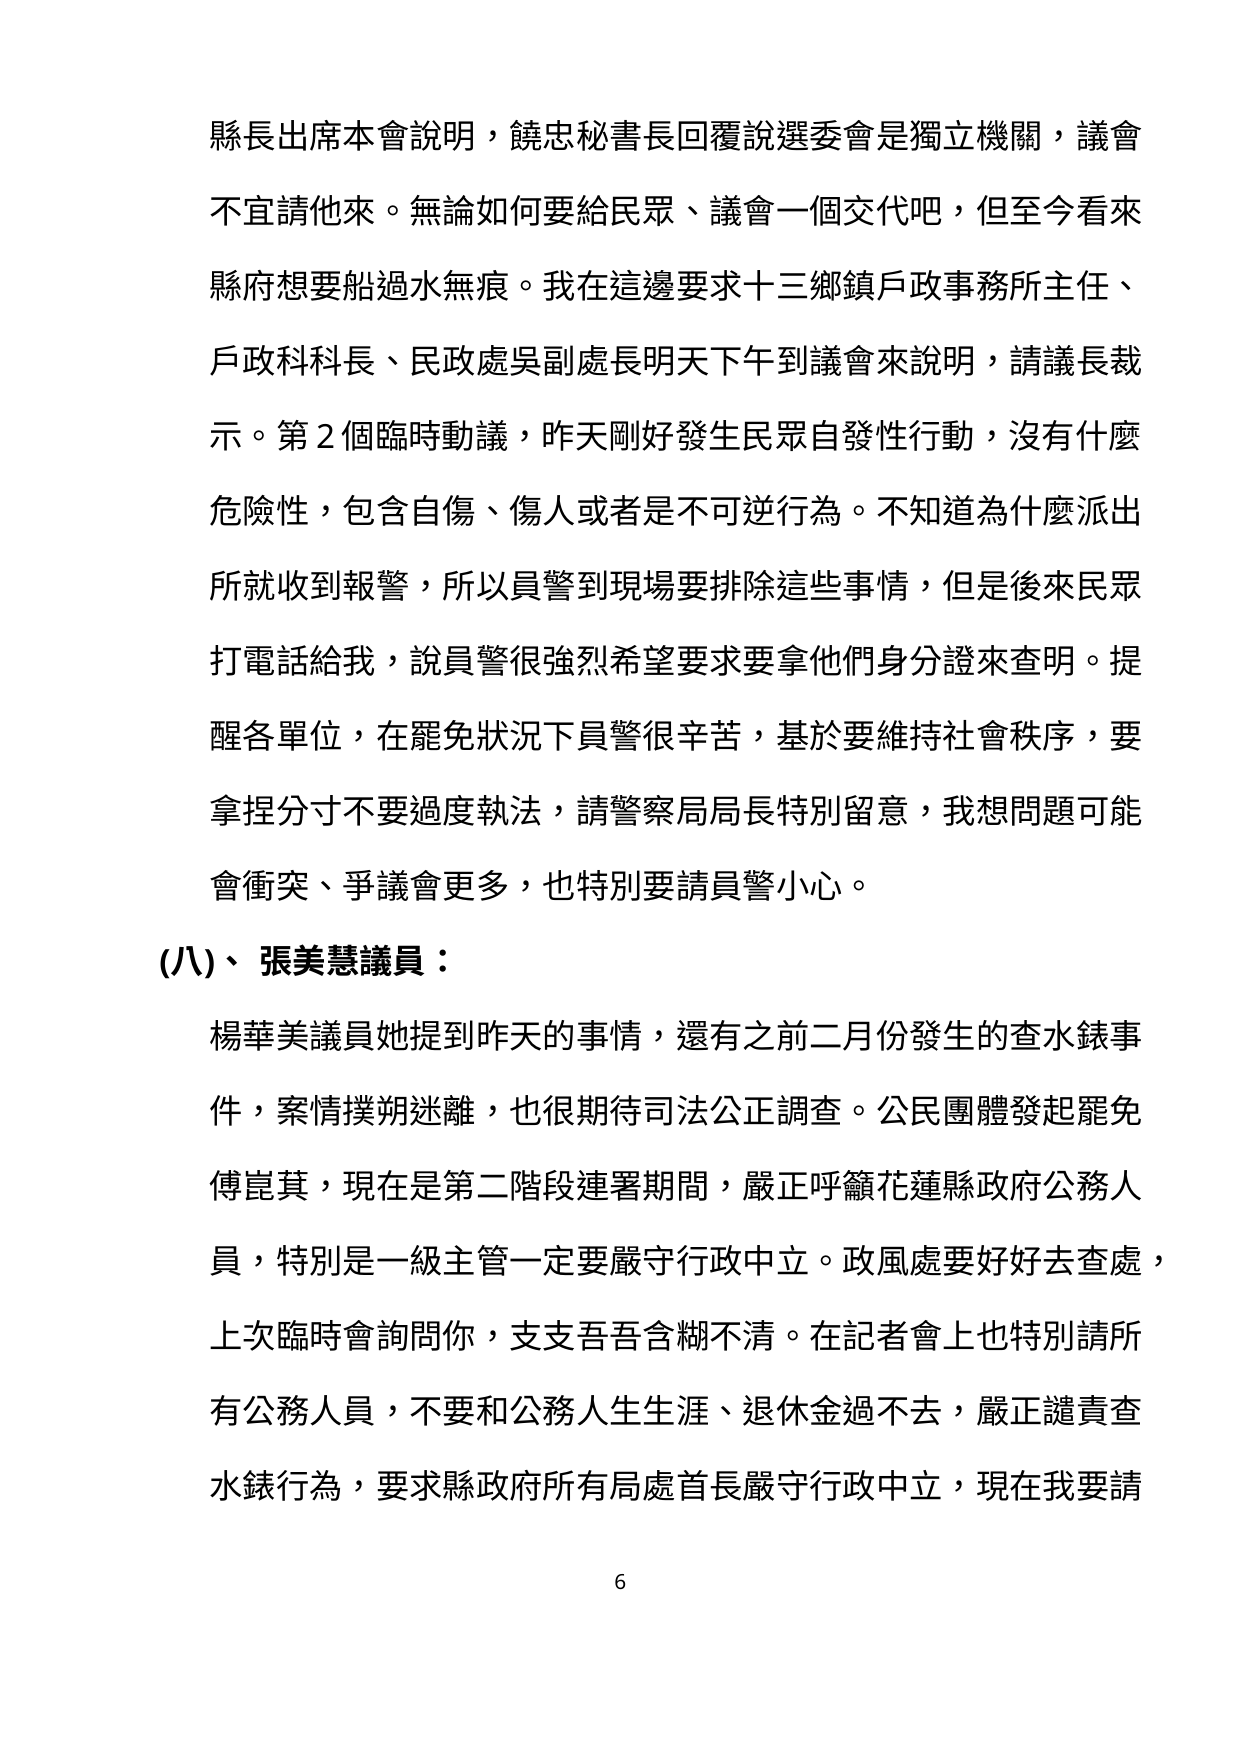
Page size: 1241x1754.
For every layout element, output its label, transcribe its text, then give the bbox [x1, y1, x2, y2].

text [209, 97, 1164, 922]
list 張美慧議員： [159, 922, 1164, 997]
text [209, 997, 1164, 1522]
